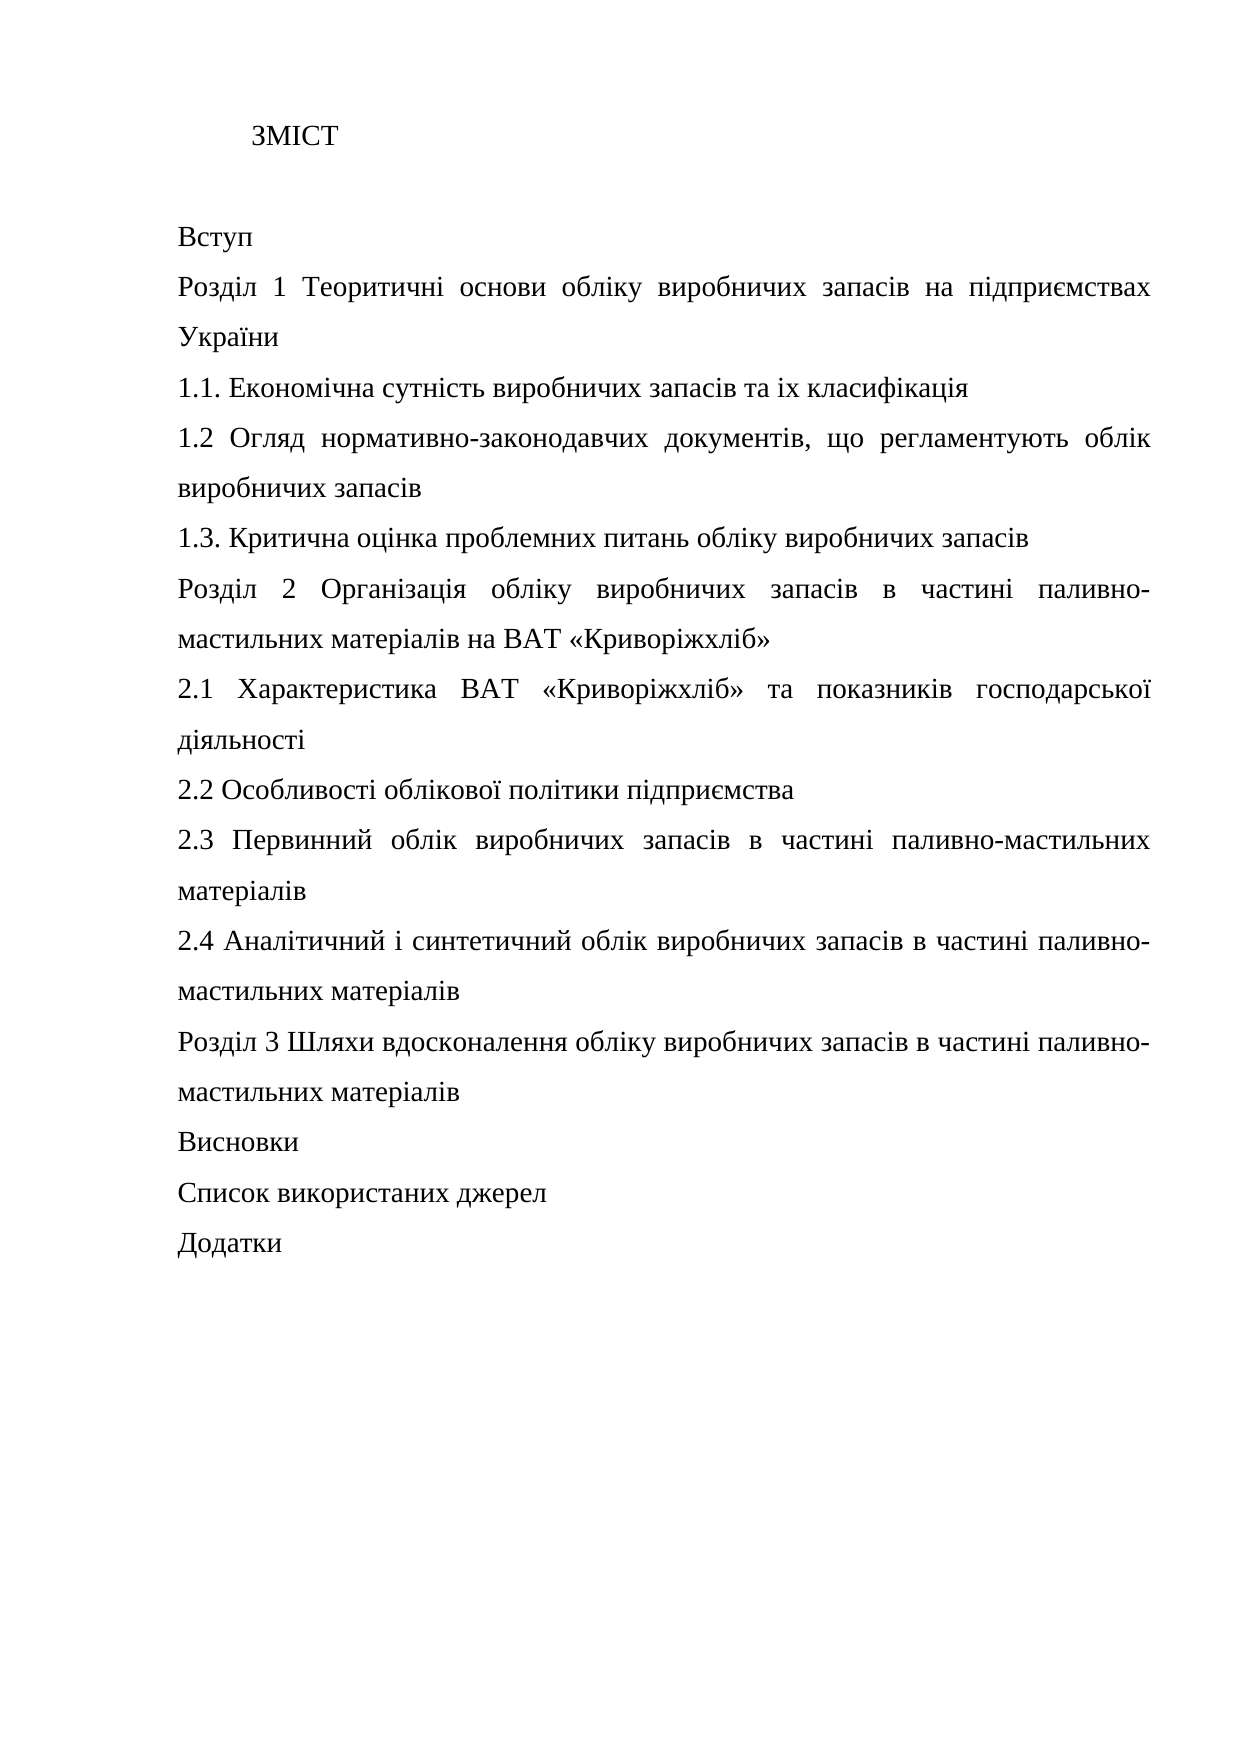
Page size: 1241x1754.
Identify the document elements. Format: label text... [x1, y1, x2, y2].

text Список використаних джерел [177, 1175, 1152, 1208]
text Розділ 3 Шляхи вдосконалення обліку виробничих запасів в частині паливно-мастильних матеріалів [177, 1024, 1152, 1108]
text 2.2 Особливості облікової політики підприємства [177, 772, 1152, 806]
text Вступ [177, 219, 1152, 252]
text Розділ 2 Організація обліку виробничих запасів в частині паливно-мастильних матеріалів на ВАТ «Криворіжхліб» [177, 571, 1152, 655]
text Висновки [177, 1124, 1152, 1158]
text 2.3 Первинний облік виробничих запасів в частині паливно-мастильних матеріалів [177, 822, 1152, 906]
text 1.3. Критична оцінка проблемних питань обліку виробничих запасів [177, 521, 1152, 554]
text ЗМІСТ [177, 118, 1152, 152]
text 1.2 Огляд нормативно-законодавчих документів, що регламентують облік виробничих запасів [177, 420, 1152, 504]
text 2.4 Аналітичний і синтетичний облік виробничих запасів в частині паливно-мастильних матеріалів [177, 923, 1152, 1007]
text 2.1 Характеристика ВАТ «Криворіжхліб» та показників господарської діяльності [177, 672, 1152, 755]
text Розділ 1 Теоритичні основи обліку виробничих запасів на підприємствах України [177, 269, 1152, 353]
text 1.1. Економічна сутність виробничих запасів та іх класифікація [177, 370, 1152, 403]
text Додатки [177, 1225, 1152, 1258]
